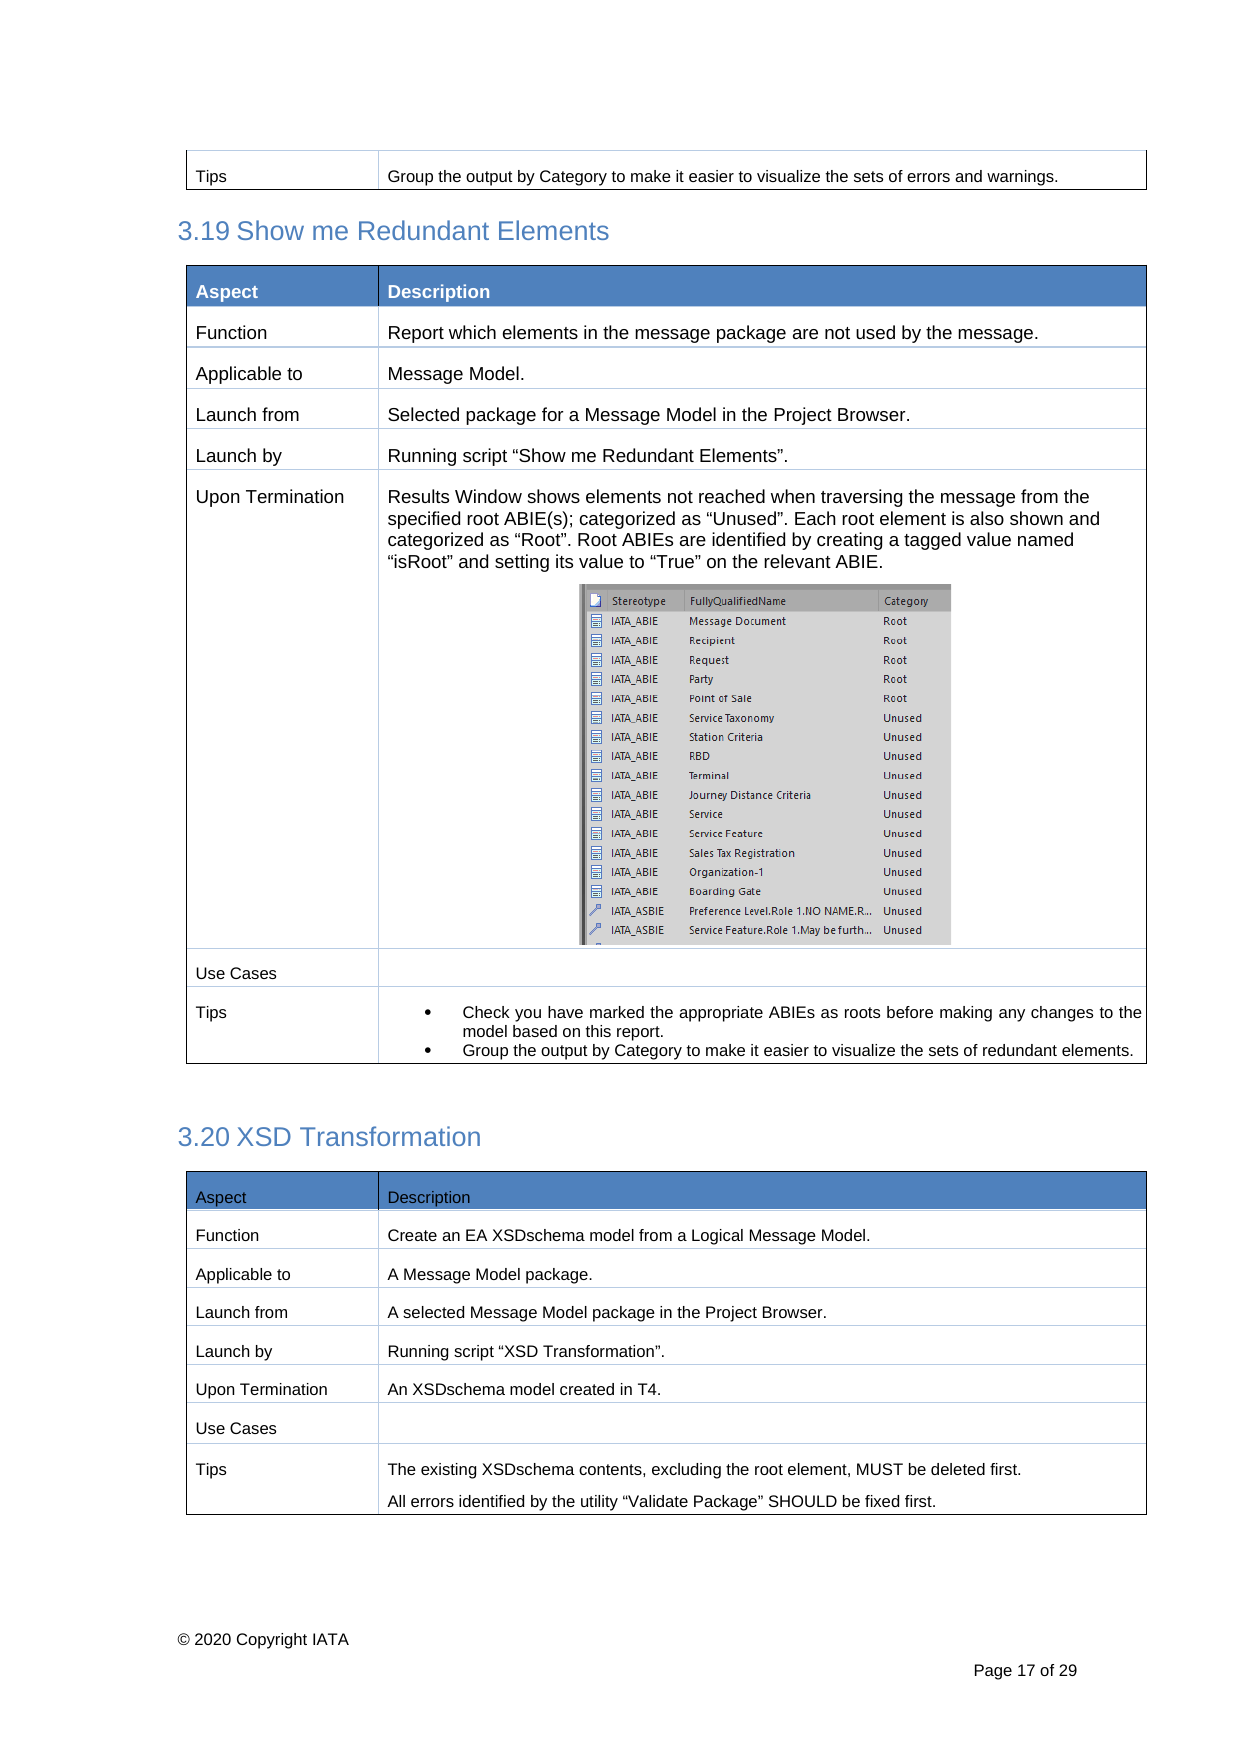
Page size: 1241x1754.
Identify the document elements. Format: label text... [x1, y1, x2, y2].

table_cell Use Cases [187, 1403, 378, 1443]
table_cell Group the output by Category to make it easier to visualize the sets of errors and warnings. [379, 151, 1146, 188]
table_header Aspect [187, 266, 378, 306]
table_cell Function [187, 307, 378, 346]
table_cell [379, 949, 1146, 986]
table_cell Tips [187, 1444, 378, 1513]
table_cell Launch from [187, 389, 378, 428]
table_cell Upon Termination [187, 470, 378, 948]
table_cell Selected package for a Message Model in the Project Browser. [379, 389, 1146, 428]
table_cell A selected Message Model package in the Project Browser. [379, 1288, 1146, 1325]
table_cell Check you have marked the appropriate ABIEs as roots before making any changes to the model based on this report. Group the output by Category to make it easier to visualize the sets of redundant elements. [379, 987, 1146, 1063]
table_cell Applicable to [187, 348, 378, 387]
table_cell Message Model. [379, 348, 1146, 387]
table_cell The existing XSDschema contents, excluding the root element, MUST be deleted first. All errors identified by the utility “Validate Package” SHOULD be fixed first. [379, 1444, 1146, 1513]
table_cell Tips [187, 151, 378, 188]
table_header Aspect [187, 1172, 378, 1209]
table_cell Launch by [187, 429, 378, 469]
picture [579, 584, 952, 945]
table_cell Results Window shows elements not reached when traversing the message from the specified root ABIE(s); categorized as “Unused”. Each root element is also shown and categorized as “Root”. Root ABIEs are identified by creating a tagged value named “isRoot” and setting its value to “True” on the relevant ABIE. [379, 470, 1146, 948]
table_cell A Message Model package. [379, 1249, 1146, 1287]
table_cell Use Cases [187, 949, 378, 986]
table_cell Launch by [187, 1326, 378, 1364]
table_header Description [379, 1172, 1146, 1209]
table_cell Create an EA XSDschema model from a Logical Message Model. [379, 1211, 1146, 1248]
subtitle Show me Redundant Elements [177, 214, 1122, 246]
table_cell Running script “Show me Redundant Elements”. [379, 429, 1146, 469]
table_cell [379, 1403, 1146, 1443]
table_cell Applicable to [187, 1249, 378, 1287]
table_cell Report which elements in the message package are not used by the message. [379, 307, 1146, 346]
table_cell An XSDschema model created in T4. [379, 1365, 1146, 1402]
table_cell Running script “XSD Transformation”. [379, 1326, 1146, 1364]
subtitle XSD Transformation [177, 1121, 1122, 1152]
table_header Description [379, 266, 1146, 306]
table_cell Function [187, 1211, 378, 1248]
table_cell Launch from [187, 1288, 378, 1325]
table_cell Tips [187, 987, 378, 1063]
table_cell Upon Termination [187, 1365, 378, 1402]
